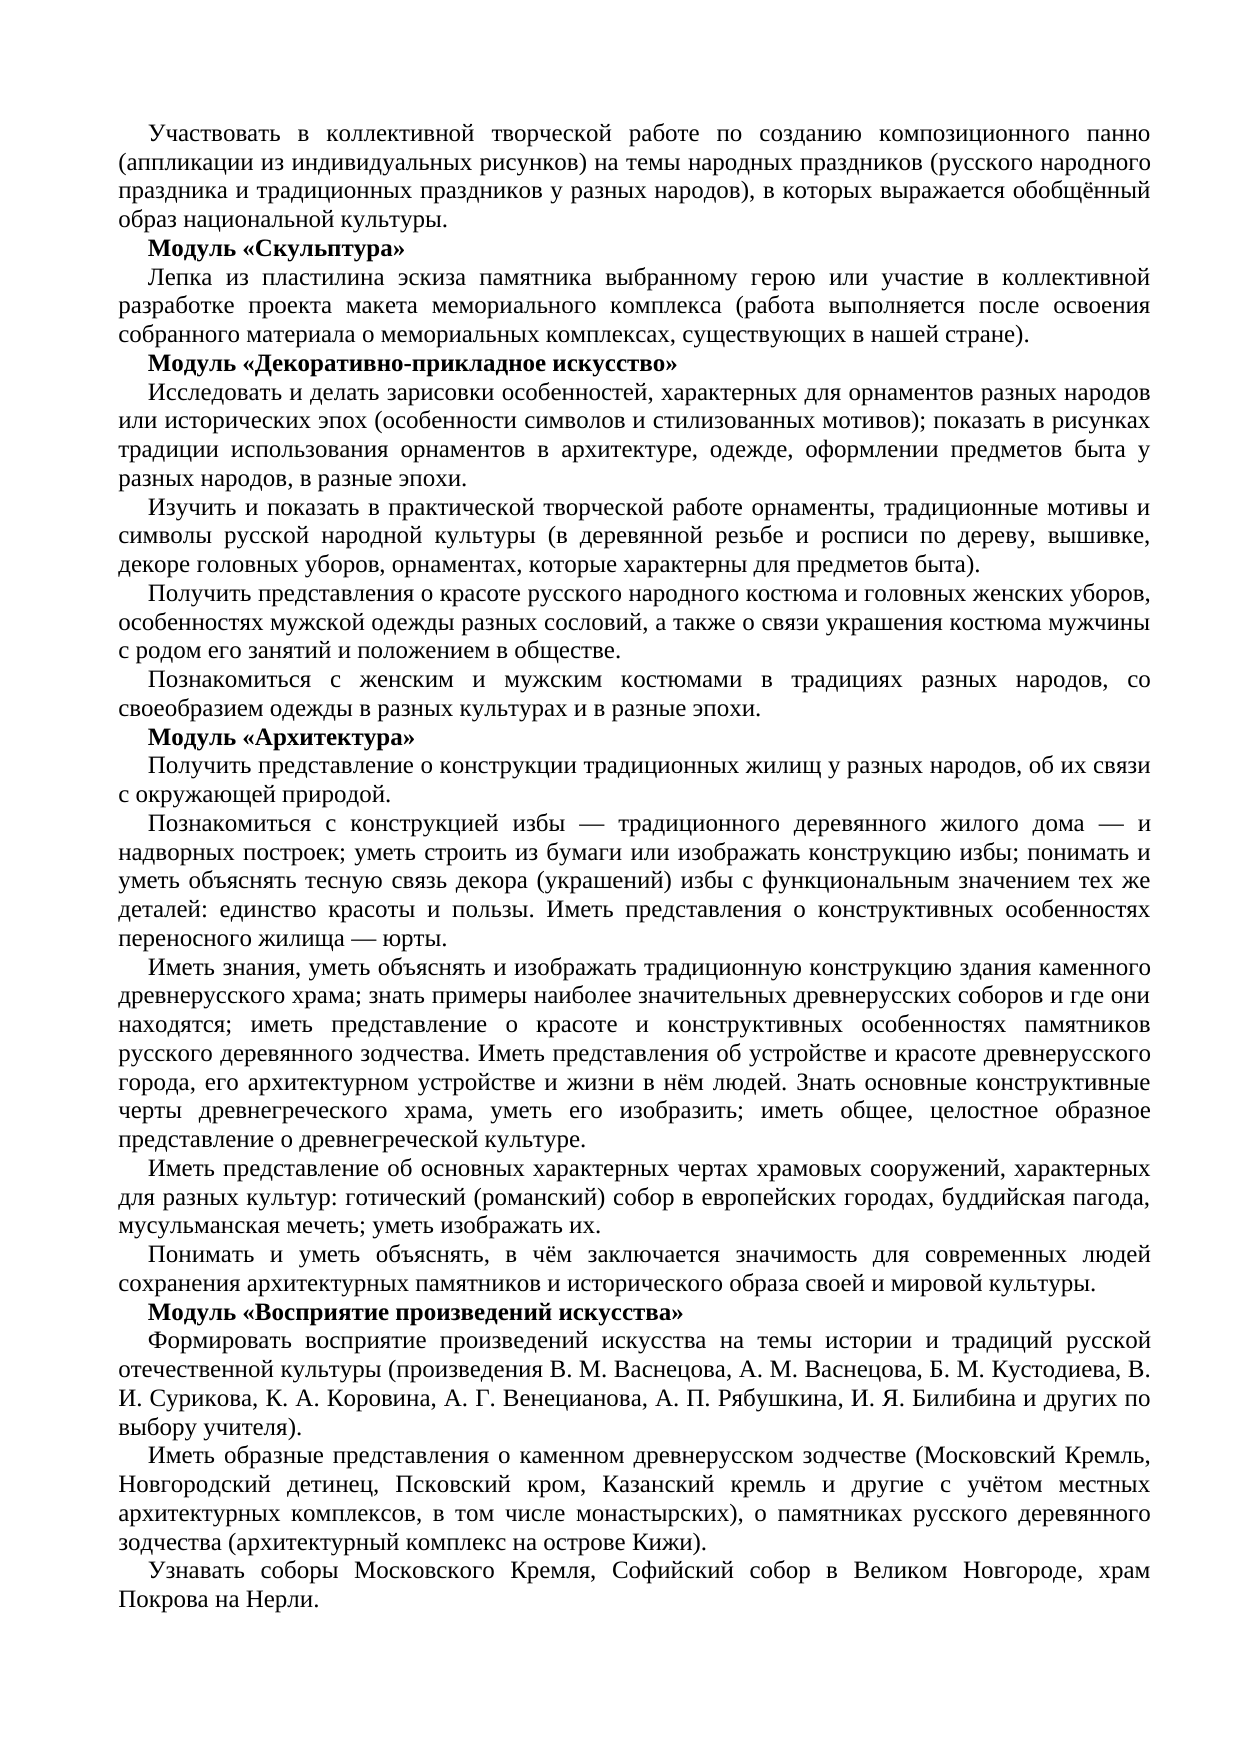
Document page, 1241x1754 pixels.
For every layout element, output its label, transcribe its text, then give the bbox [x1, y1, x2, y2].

text Получить представления о красоте русского народного костюма и головных женских уборов, особенностях мужской одежды разных сословий, а также о связи украшения костюма мужчины с родом его занятий и положением в обществе. [118, 578, 1152, 664]
text Узнавать соборы Московского Кремля, Софийский собор в Великом Новгороде, храм Покрова на Нерли. [118, 1556, 1152, 1613]
text Иметь представление об основных характерных чертах храмовых сооружений, характерных для разных культур: готический (романский) собор в европейских городах, буддийская пагода, мусульманская мечеть; уметь изображать их. [118, 1153, 1152, 1239]
text Модуль «Декоративно-прикладное искусство» [118, 348, 1152, 377]
text Познакомиться с конструкцией избы — традиционного деревянного жилого дома — и надворных построек; уметь строить из бумаги или изображать конструкцию избы; понимать и уметь объяснять тесную связь декора (украшений) избы с функциональным значением тех же деталей: единство красоты и пользы. Иметь представления о конструктивных особенностях переносного жилища — юрты. [118, 808, 1152, 952]
text Получить представление о конструкции традиционных жилищ у разных народов, об их связи с окружающей природой. [118, 751, 1152, 808]
text Модуль «Архитектура» [118, 722, 1152, 751]
text Модуль «Скульптура» [118, 233, 1152, 262]
text Познакомиться с женским и мужским костюмами в традициях разных народов, со своеобразием одежды в разных культурах и в разные эпохи. [118, 664, 1152, 722]
text Лепка из пластилина эскиза памятника выбранному герою или участие в коллективной разработке проекта макета мемориального комплекса (работа выполняется после освоения собранного материала о мемориальных комплексах, существующих в нашей стране). [118, 262, 1152, 348]
text Исследовать и делать зарисовки особенностей, характерных для орнаментов разных народов или исторических эпох (особенности символов и стилизованных мотивов); показать в рисунках традиции использования орнаментов в архитектуре, одежде, оформлении предметов быта у разных народов, в разные эпохи. [118, 377, 1152, 492]
text Изучить и показать в практической творческой работе орнаменты, традиционные мотивы и символы русской народной культуры (в деревянной резьбе и росписи по дереву, вышивке, декоре головных уборов, орнаментах, которые характерны для предметов быта). [118, 492, 1152, 578]
text Иметь знания, уметь объяснять и изображать традиционную конструкцию здания каменного древнерусского храма; знать примеры наиболее значительных древнерусских соборов и где они находятся; иметь представление о красоте и конструктивных особенностях памятников русского деревянного зодчества. Иметь представления об устройстве и красоте древнерусского города, его архитектурном устройстве и жизни в нём людей. Знать основные конструктивные черты древнегреческого храма, уметь его изобразить; иметь общее, целостное образное представление о древнегреческой культуре. [118, 952, 1152, 1153]
text Иметь образные представления о каменном древнерусском зодчестве (Московский Кремль, Новгородский детинец, Псковский кром, Казанский кремль и другие с учётом местных архитектурных комплексов, в том числе монастырских), о памятниках русского деревянного зодчества (архитектурный комплекс на острове Кижи). [118, 1441, 1152, 1556]
text Участвовать в коллективной творческой работе по созданию композиционного панно (аппликации из индивидуальных рисунков) на темы народных праздников (русского народного праздника и традиционных праздников у разных народов), в которых выражается обобщённый образ национальной культуры. [118, 118, 1152, 233]
text Формировать восприятие произведений искусства на темы истории и традиций русской отечественной культуры (произведения В. М. Васнецова, А. М. Васнецова, Б. М. Кустодиева, В. И. Сурикова, К. А. Коровина, А. Г. Венецианова, А. П. Рябушкина, И. Я. Билибина и других по выбору учителя). [118, 1326, 1152, 1441]
text Модуль «Восприятие произведений искусства» [118, 1297, 1152, 1326]
text Понимать и уметь объяснять, в чём заключается значимость для современных людей сохранения архитектурных памятников и исторического образа своей и мировой культуры. [118, 1239, 1152, 1297]
